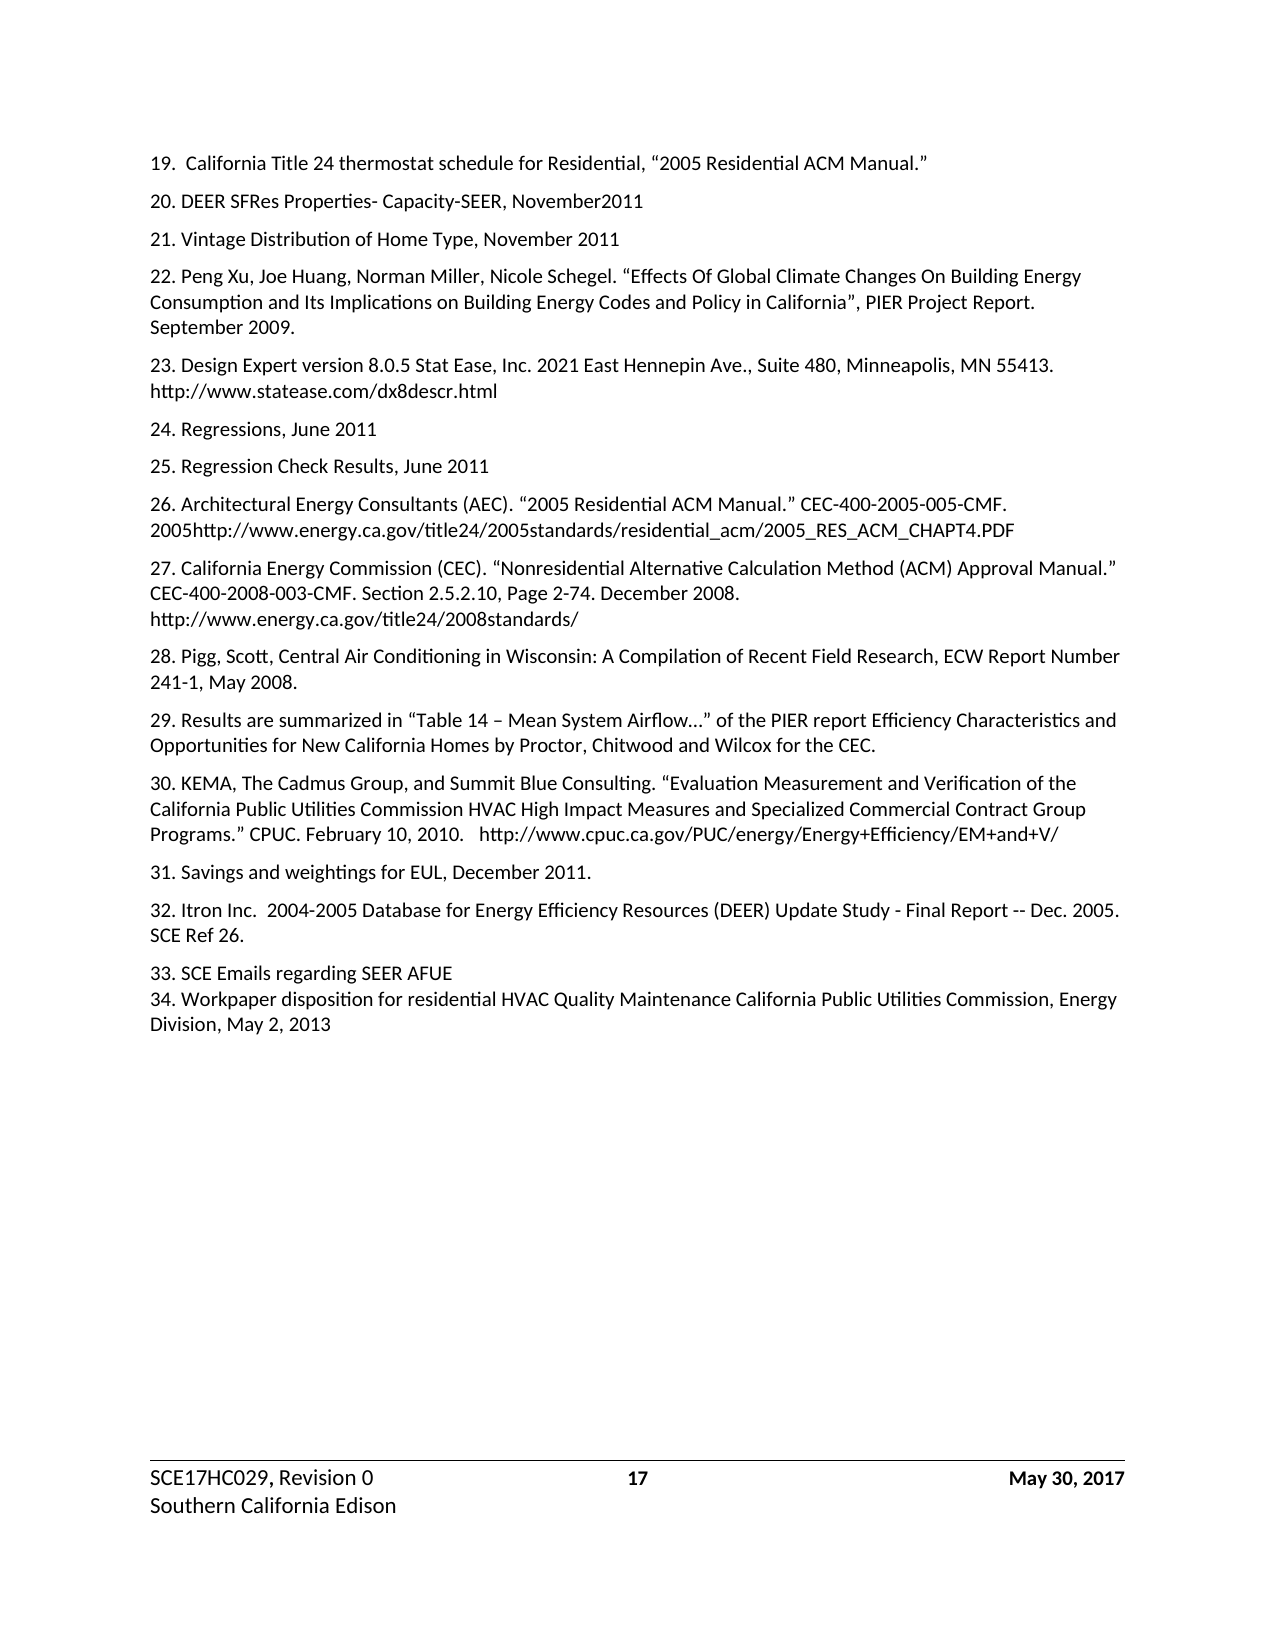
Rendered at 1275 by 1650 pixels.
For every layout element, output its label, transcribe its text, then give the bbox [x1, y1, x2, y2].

text 22. Peng Xu, Joe Huang, Norman Miller, Nicole Schegel. “Effects Of Global Climate Changes On Building Energy Consumption and Its Implications on Building Energy Codes and Policy in California”, PIER Project Report. September 2009. [150, 264, 1125, 340]
text 28. Pigg, Scott, Central Air Conditioning in Wisconsin: A Compilation of Recent Field Research, ECW Report Number 241-1, May 2008. [150, 644, 1125, 694]
text 25. Regression Check Results, June 2011 [150, 454, 1125, 479]
text 34. Workpaper disposition for residential HVAC Quality Maintenance California Public Utilities Commission, Energy Division, May 2, 2013 [150, 986, 1125, 1037]
text 31. Savings and weightings for EUL, December 2011. [150, 859, 1125, 884]
text 27. California Energy Commission (CEC). “Nonresidential Alternative Calculation Method (ACM) Approval Manual.” CEC-400-2008-003-CMF. Section 2.5.2.10, Page 2-74. December 2008. http://www.energy.ca.gov/title24/2008standards/ [150, 555, 1125, 631]
text 23. Design Expert version 8.0.5 Stat Ease, Inc. 2021 East Hennepin Ave., Suite 480, Minneapolis, MN 55413. http://www.statease.com/dx8descr.html [150, 352, 1125, 403]
text 19. California Title 24 thermostat schedule for Residential, “2005 Residential ACM Manual.” [150, 150, 1125, 175]
text 24. Regressions, June 2011 [150, 416, 1125, 441]
text 20. DEER SFRes Properties- Capacity-SEER, November2011 [150, 188, 1125, 213]
text 30. KEMA, The Cadmus Group, and Summit Blue Consulting. “Evaluation Measurement and Verification of the California Public Utilities Commission HVAC High Impact Measures and Specialized Commercial Contract Group Programs.” CPUC. February 10, 2010. http://www.cpuc.ca.gov/PUC/energy/Energy+Efficiency/EM+and+V/ [150, 770, 1125, 847]
text 26. Architectural Energy Consultants (AEC). “2005 Residential ACM Manual.” CEC-400-2005-005-CMF. 2005http://www.energy.ca.gov/title24/2005standards/residential_acm/2005_RES_ACM_CHAPT4.PDF [150, 492, 1125, 542]
text 33. SCE Emails regarding SEER AFUE [150, 960, 1125, 986]
text 21. Vintage Distribution of Home Type, November 2011 [150, 226, 1125, 251]
text 32. Itron Inc. 2004-2005 Database for Energy Efficiency Resources (DEER) Update Study - Final Report -- Dec. 2005. SCE Ref 26. [150, 897, 1125, 948]
text 29. Results are summarized in “Table 14 – Mean System Airflow…” of the PIER report Efficiency Characteristics and Opportunities for New California Homes by Proctor, Chitwood and Wilcox for the CEC. [150, 707, 1125, 758]
